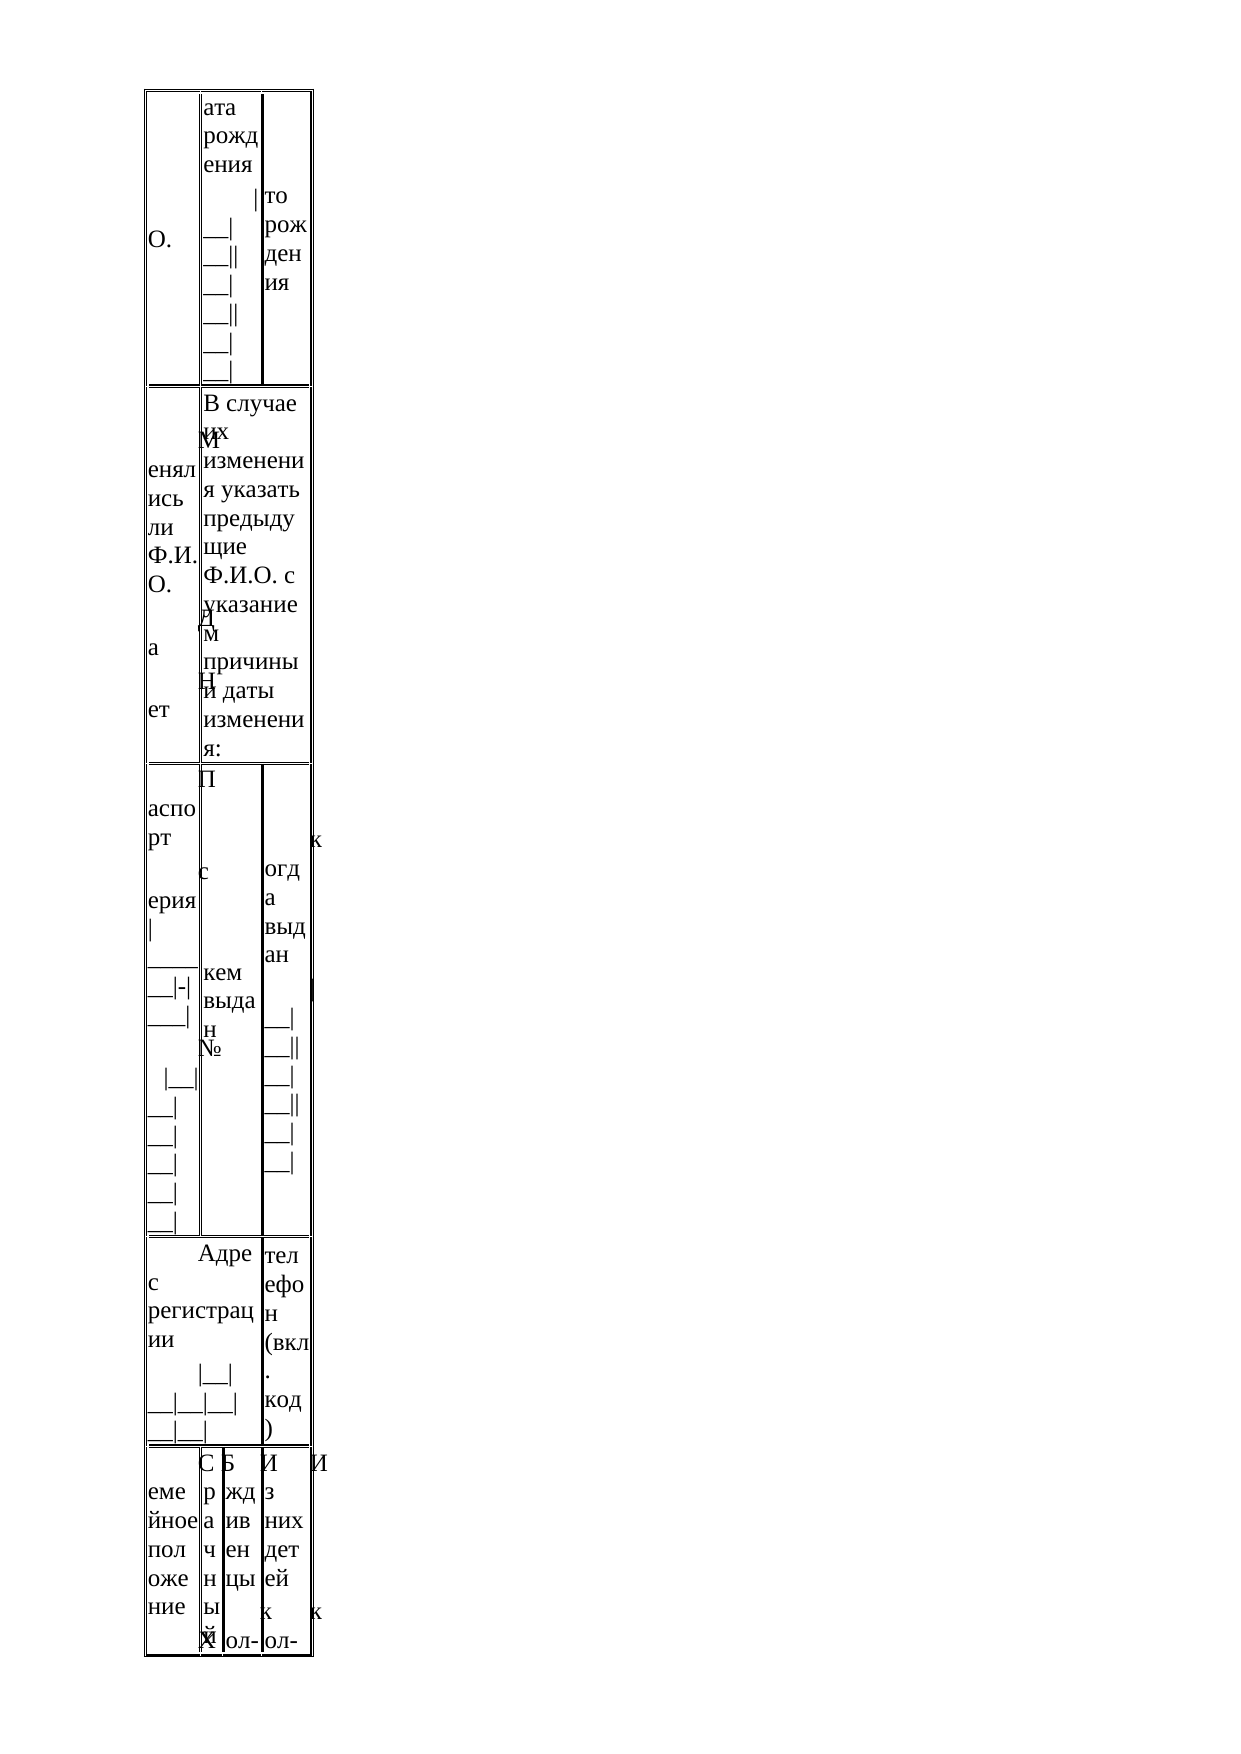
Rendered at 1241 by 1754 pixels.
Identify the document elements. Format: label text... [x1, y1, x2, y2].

table_cell кем выдан [202, 765, 261, 1235]
table_cell Адрес регистрации |__|__|__|__|__|__| [145, 1235, 262, 1444]
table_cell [201, 1448, 223, 1654]
table_header Ф.И.О. [147, 92, 201, 384]
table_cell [262, 1444, 311, 1654]
table_cell В случае их изменения указать предыдущие Ф.И.О. с указанием причины и даты изменения: [202, 384, 311, 761]
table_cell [223, 1448, 262, 1654]
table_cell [147, 1444, 201, 1654]
table_cell когда выдан |__|__||__|__||__|__| [262, 761, 311, 1235]
table_cell Паспорт серия |______|-|___| № |__|__|__|__|__|__| [147, 761, 199, 1235]
table_header Место рождения [262, 92, 310, 384]
table_cell телефон (вкл. код) [262, 1235, 312, 1444]
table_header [201, 90, 262, 384]
table_cell Менялись ли Ф.И.О. Да Нет [147, 384, 199, 761]
